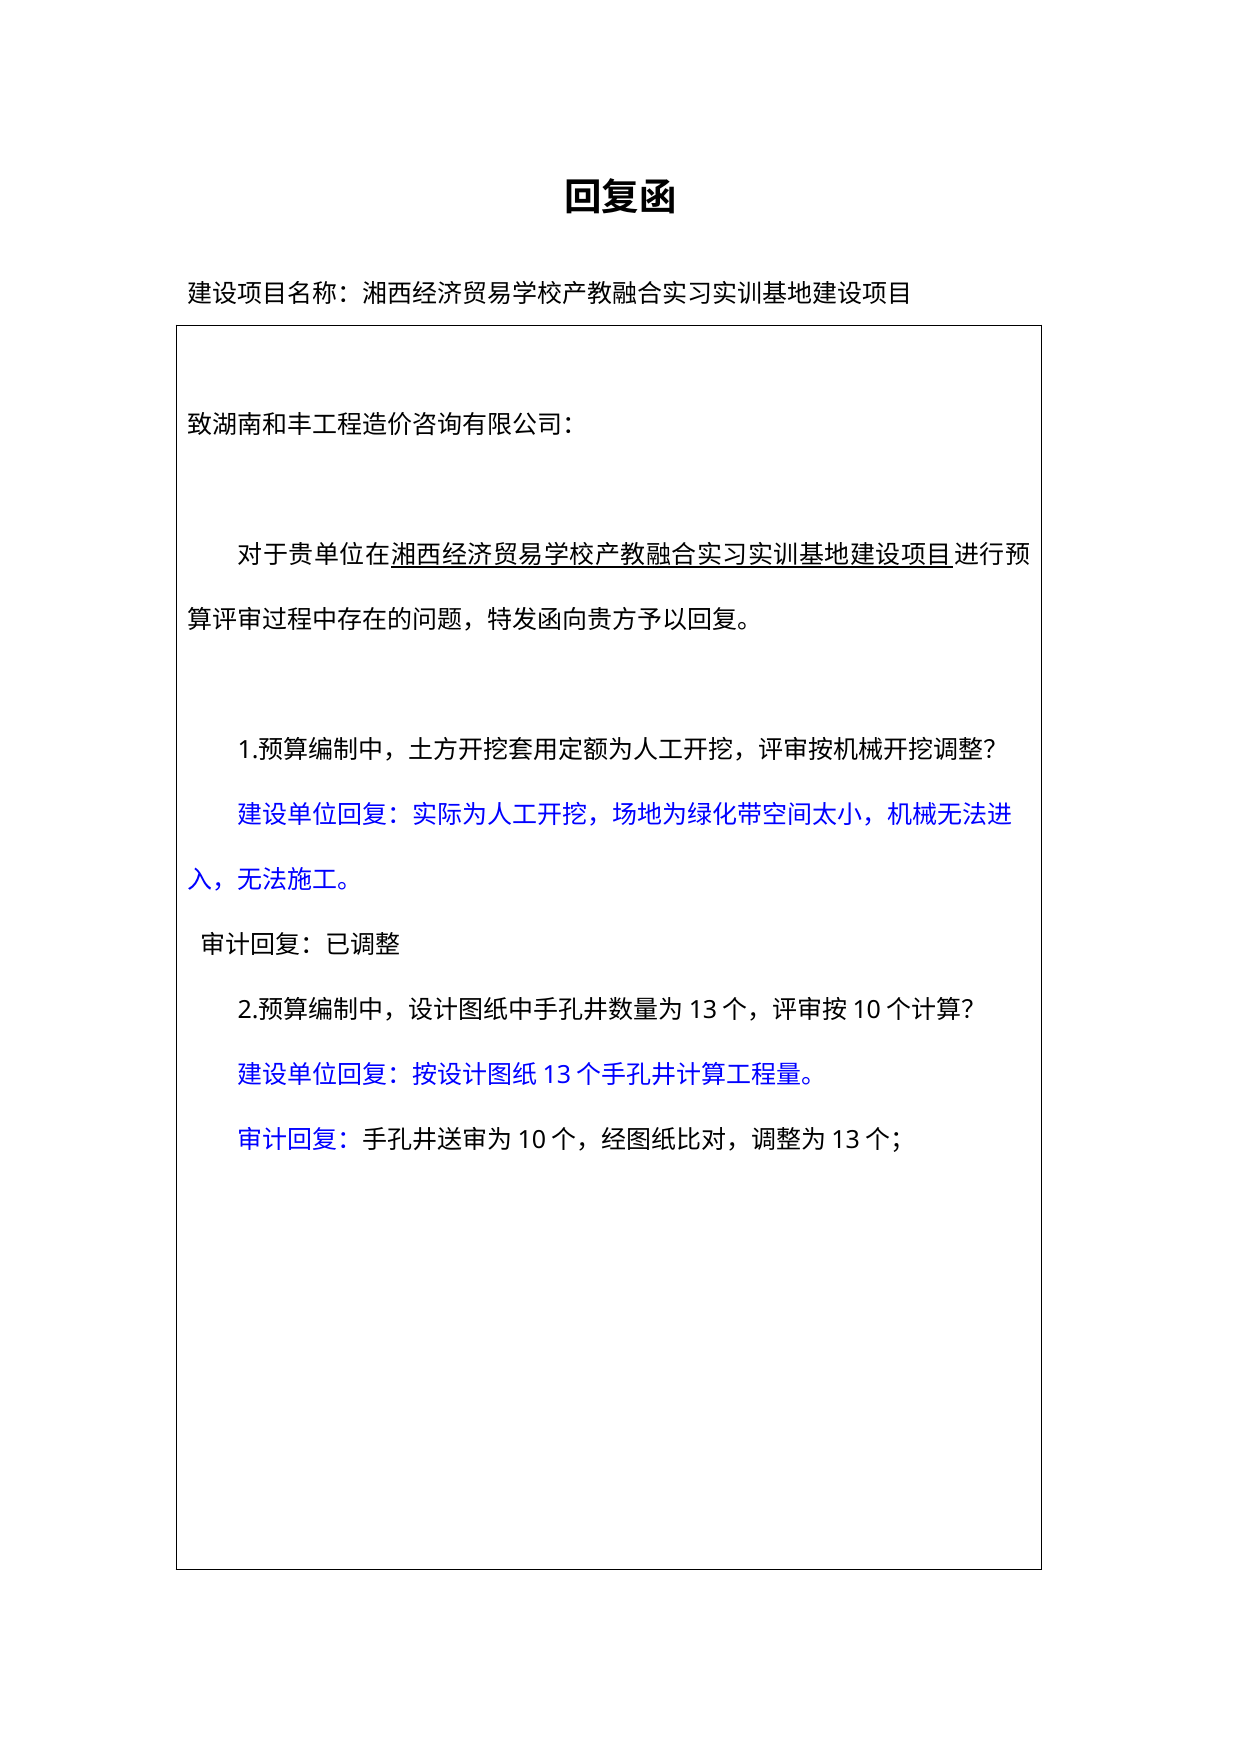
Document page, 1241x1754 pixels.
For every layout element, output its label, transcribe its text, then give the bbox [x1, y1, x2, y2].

text 建设项目名称：湘西经济贸易学校产教融合实习实训基地建设项目 [187, 259, 1053, 324]
text 回复函 [187, 162, 1053, 227]
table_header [177, 326, 1041, 1569]
